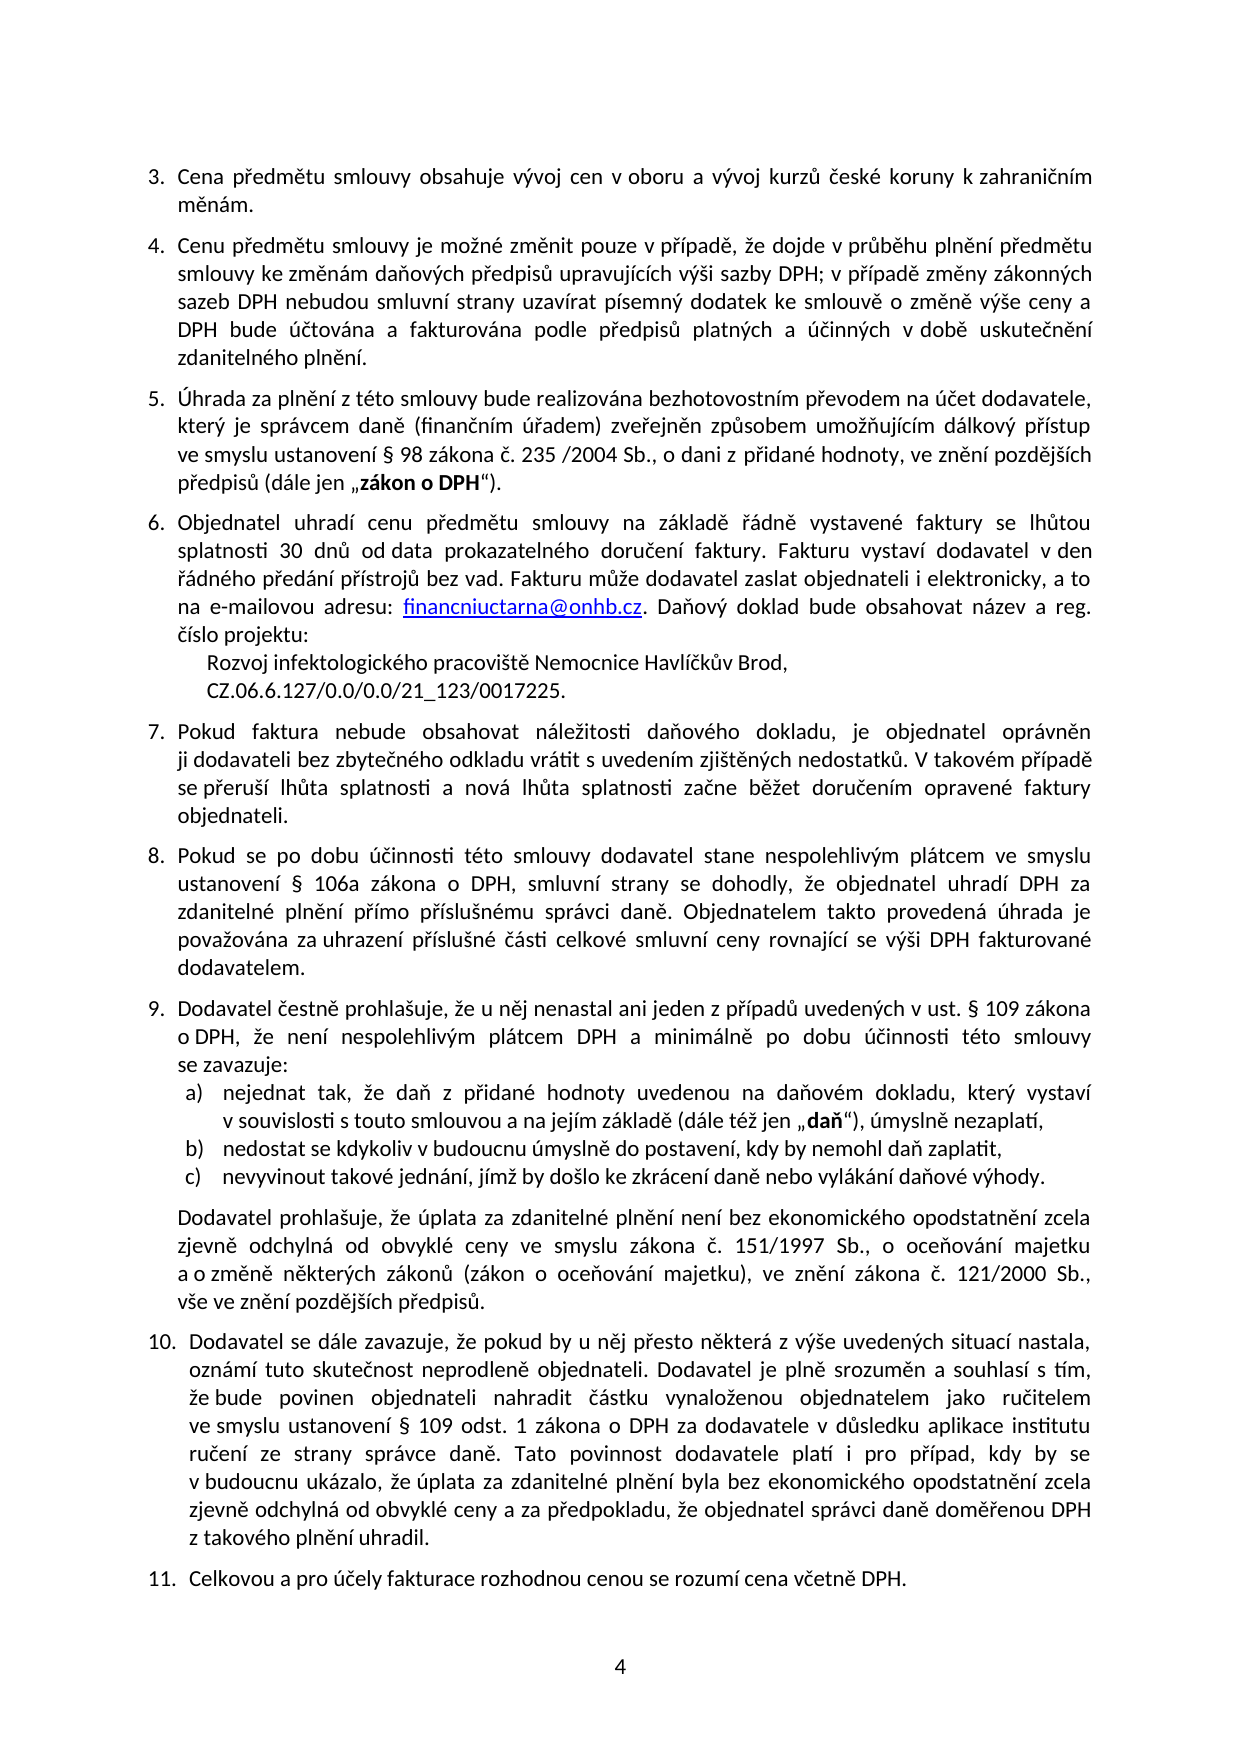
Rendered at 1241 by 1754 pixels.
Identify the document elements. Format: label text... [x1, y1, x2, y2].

list Celkovou a pro účely fakturace rozhodnou cenou se rozumí cena včetně DPH. [148, 1564, 1093, 1592]
list Úhrada za plnění z této smlouvy bude realizována bezhotovostním převodem na účet dodavatele, který je správcem daně (finančním úřadem) zveřejněn způsobem umožňujícím dálkový přístup ve smyslu ustanovení § 98 zákona č. 235 /2004 Sb., o dani z přidané hodnoty, ve znění pozdějších předpisů (dále jen „zákon o DPH“). [148, 384, 1093, 496]
list Pokud faktura nebude obsahovat náležitosti daňového dokladu, je objednatel oprávněn ji dodavateli bez zbytečného odkladu vrátit s uvedením zjištěných nedostatků. V takovém případě se přeruší lhůta splatnosti a nová lhůta splatnosti začne běžet doručením opravené faktury objednateli. [148, 717, 1093, 829]
list Objednatel uhradí cenu předmětu smlouvy na základě řádně vystavené faktury se lhůtou splatnosti 30 dnů od data prokazatelného doručení faktury. Fakturu vystaví dodavatel v den řádného předání přístrojů bez vad. Fakturu může dodavatel zaslat objednateli i elektronicky, a to na e-mailovou adresu: financniuctarna@onhb.cz. Daňový doklad bude obsahovat název a reg. číslo projektu: [148, 508, 1093, 648]
list nejednat tak, že daň z přidané hodnoty uvedenou na daňovém dokladu, který vystaví v souvislosti s touto smlouvou a na jejím základě (dále též jen „daň“), úmyslně nezaplatí, [185, 1078, 1093, 1134]
list Dodavatel prohlašuje, že úplata za zdanitelné plnění není bez ekonomického opodstatnění zcela zjevně odchylná od obvyklé ceny ve smyslu zákona č. 151/1997 Sb., o oceňování majetku a o změně některých zákonů (zákon o oceňování majetku), ve znění zákona č. 121/2000 Sb., vše ve znění pozdějších předpisů. [177, 1203, 1093, 1315]
list Pokud se po dobu účinnosti této smlouvy dodavatel stane nespolehlivým plátcem ve smyslu ustanovení § 106a zákona o DPH, smluvní strany se dohodly, že objednatel uhradí DPH za zdanitelné plnění přímo příslušnému správci daně. Objednatelem takto provedená úhrada je považována za uhrazení příslušné části celkové smluvní ceny rovnající se výši DPH fakturované dodavatelem. [148, 841, 1093, 982]
list Cenu předmětu smlouvy je možné změnit pouze v případě, že dojde v průběhu plnění předmětu smlouvy ke změnám daňových předpisů upravujících výši sazby DPH; v případě změny zákonných sazeb DPH nebudou smluvní strany uzavírat písemný dodatek ke smlouvě o změně výše ceny a DPH bude účtována a fakturována podle předpisů platných a účinných v době uskutečnění zdanitelného plnění. [148, 231, 1093, 371]
list nedostat se kdykoliv v budoucnu úmyslně do postavení, kdy by nemohl daň zaplatit, [185, 1134, 1093, 1162]
list Dodavatel se dále zavazuje, že pokud by u něj přesto některá z výše uvedených situací nastala, oznámí tuto skutečnost neprodleně objednateli. Dodavatel je plně srozuměn a souhlasí s tím, že bude povinen objednateli nahradit částku vynaloženou objednatelem jako ručitelem ve smyslu ustanovení § 109 odst. 1 zákona o DPH za dodavatele v důsledku aplikace institutu ručení ze strany správce daně. Tato povinnost dodavatele platí i pro případ, kdy by se v budoucnu ukázalo, že úplata za zdanitelné plnění byla bez ekonomického opodstatnění zcela zjevně odchylná od obvyklé ceny a za předpokladu, že objednatel správci daně doměřenou DPH z takového plnění uhradil. [148, 1327, 1093, 1551]
list nevyvinout takové jednání, jímž by došlo ke zkrácení daně nebo vylákání daňové výhody. [185, 1162, 1093, 1190]
list Dodavatel čestně prohlašuje, že u něj nenastal ani jeden z případů uvedených v ust. § 109 zákona o DPH, že není nespolehlivým plátcem DPH a minimálně po dobu účinnosti této smlouvy se zavazuje: [148, 994, 1093, 1078]
list Rozvoj infektologického pracoviště Nemocnice Havlíčkův Brod, CZ.06.6.127/0.0/0.0/21_123/0017225. [207, 648, 1093, 704]
list Cena předmětu smlouvy obsahuje vývoj cen v oboru a vývoj kurzů české koruny k zahraničním měnám. [148, 162, 1093, 218]
